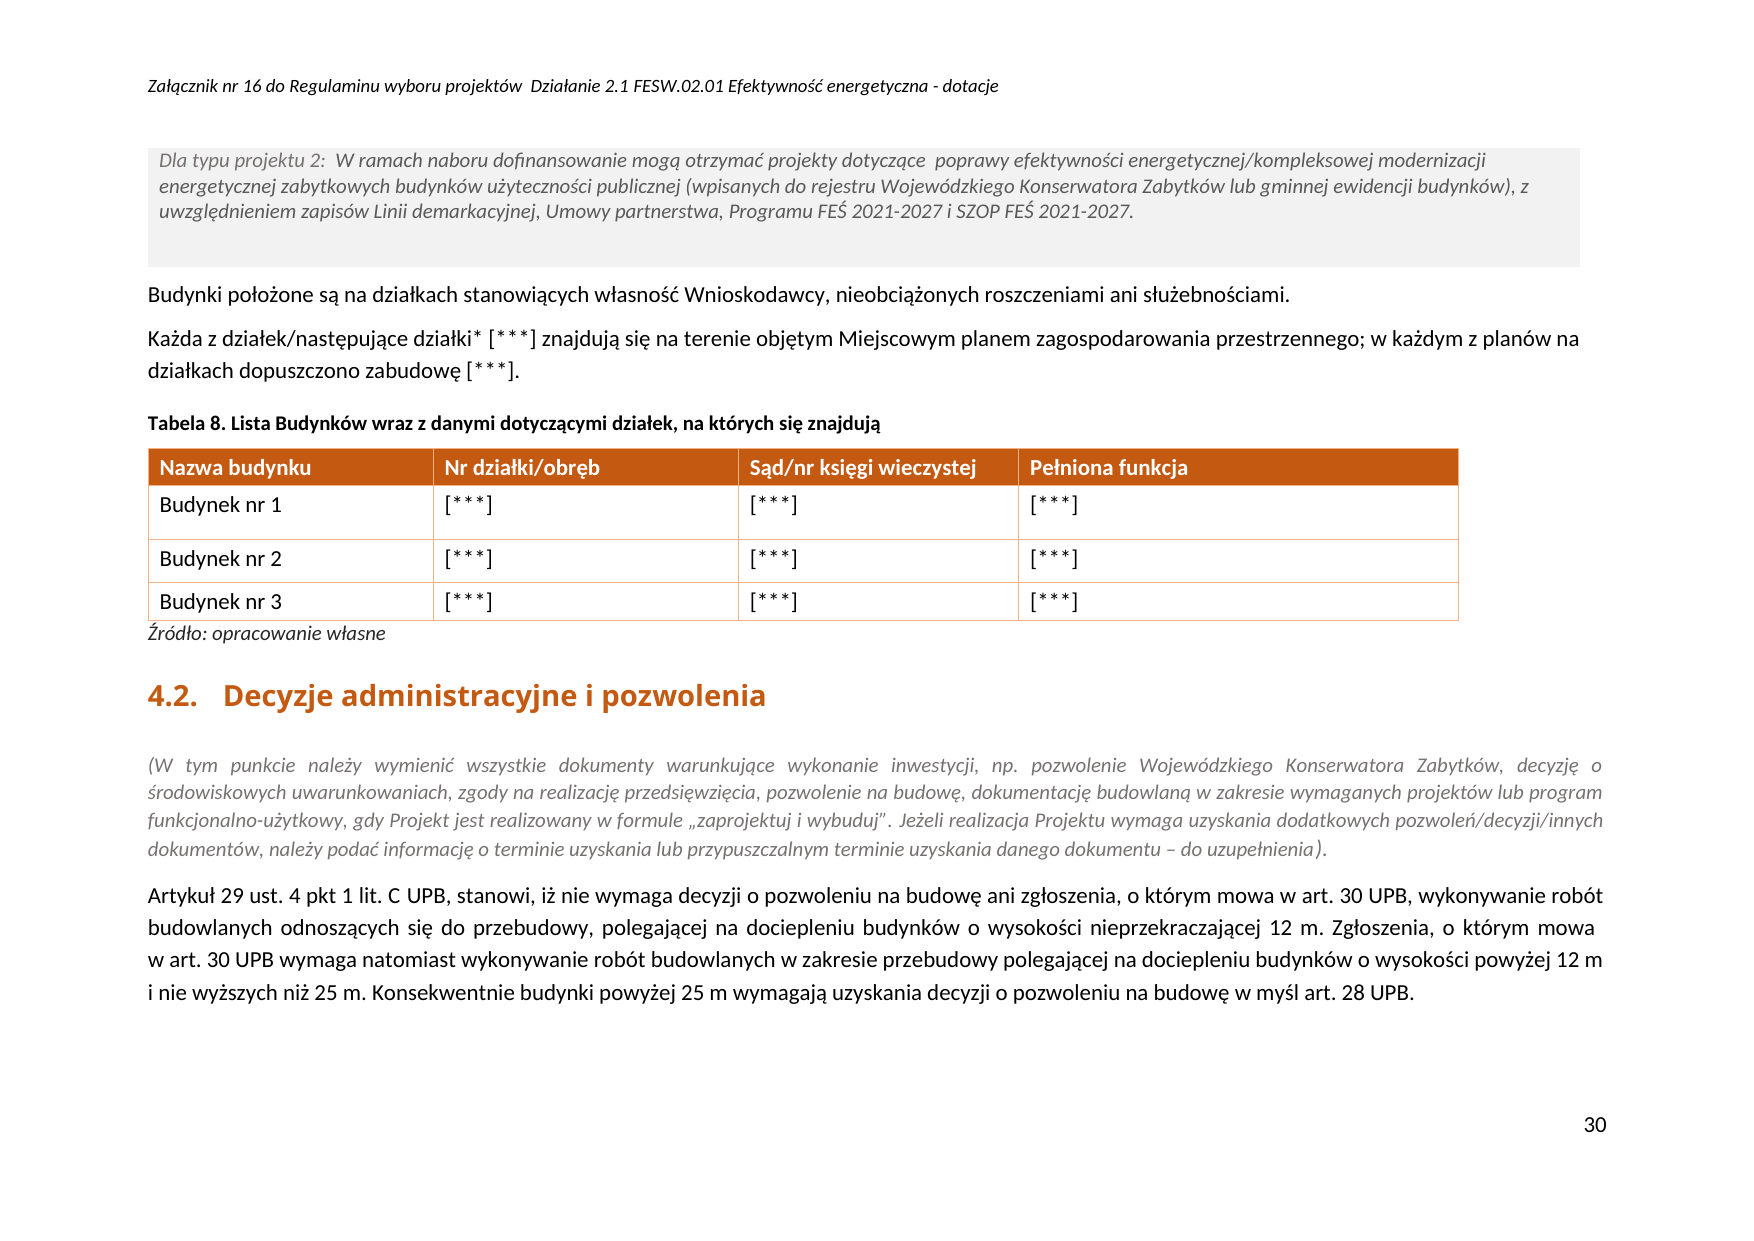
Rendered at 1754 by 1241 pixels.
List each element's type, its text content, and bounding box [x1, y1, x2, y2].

text Artykuł 29 ust. 4 pkt 1 lit. C UPB, stanowi, iż nie wymaga decyzji o pozwoleniu na budowę ani zgłoszenia, o którym mowa w art. 30 UPB, wykonywanie robót budowlanych odnoszących się do przebudowy, polegającej na dociepleniu budynków o wysokości nieprzekraczającej 12 m. Zgłoszenia, o którym mowa w art. 30 UPB wymaga natomiast wykonywanie robót budowlanych w zakresie przebudowy polegającej na dociepleniu budynków o wysokości powyżej 12 m i nie wyższych niż 25 m. Konsekwentnie budynki powyżej 25 m wymagają uzyskania decyzji o pozwoleniu na budowę w myśl art. 28 UPB. [148, 881, 1606, 1006]
text Każda z działek/następujące działki* [***] znajdują się na terenie objętym Miejscowym planem zagospodarowania przestrzennego; w każdym z planów na działkach dopuszczono zabudowę [***]. [148, 324, 1606, 385]
subtitle Decyzje administracyjne i pozwolenia [148, 675, 1606, 714]
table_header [148, 148, 1580, 267]
table_cell [***] [1019, 486, 1458, 539]
table_header Nazwa budynku [149, 449, 433, 485]
table_cell [***] [739, 583, 1018, 619]
text Budynki położone są na działkach stanowiących własność Wnioskodawcy, nieobciążonych roszczeniami ani służebnościami. [148, 280, 1606, 308]
table_cell [***] [434, 540, 738, 582]
table_cell [***] [1019, 540, 1458, 582]
table_cell [***] [739, 540, 1018, 582]
table_cell Budynek nr 2 [149, 540, 433, 582]
table_cell Budynek nr 1 [149, 486, 433, 539]
table_cell [***] [434, 486, 738, 539]
table_header Nr działki/obręb [434, 449, 738, 485]
table_cell Budynek nr 3 [149, 583, 433, 619]
table_header Sąd/nr księgi wieczystej [739, 449, 1018, 485]
table_cell [***] [739, 486, 1018, 539]
table_cell [***] [1019, 583, 1458, 619]
text Źródło: opracowanie własne [148, 621, 1606, 646]
table_cell [***] [434, 583, 738, 619]
table_header Pełniona funkcja [1019, 449, 1458, 485]
text Tabela 8. Lista Budynków wraz z danymi dotyczącymi działek, na których się znajdują [148, 410, 1606, 435]
text (W tym punkcie należy wymienić wszystkie dokumenty warunkujące wykonanie inwestycji, np. pozwolenie Wojewódzkiego Konserwatora Zabytków, decyzję o środowiskowych uwarunkowaniach, zgody na realizację przedsięwzięcia, pozwolenie na budowę, dokumentację budowlaną w zakresie wymaganych projektów lub program funkcjonalno-użytkowy, gdy Projekt jest realizowany w formule „zaprojektuj i wybuduj”. Jeżeli realizacja Projektu wymaga uzyskania dodatkowych pozwoleń/decyzji/innych dokumentów, należy podać informację o terminie uzyskania lub przypuszczalnym terminie uzyskania danego dokumentu – do uzupełnienia). [148, 752, 1606, 862]
